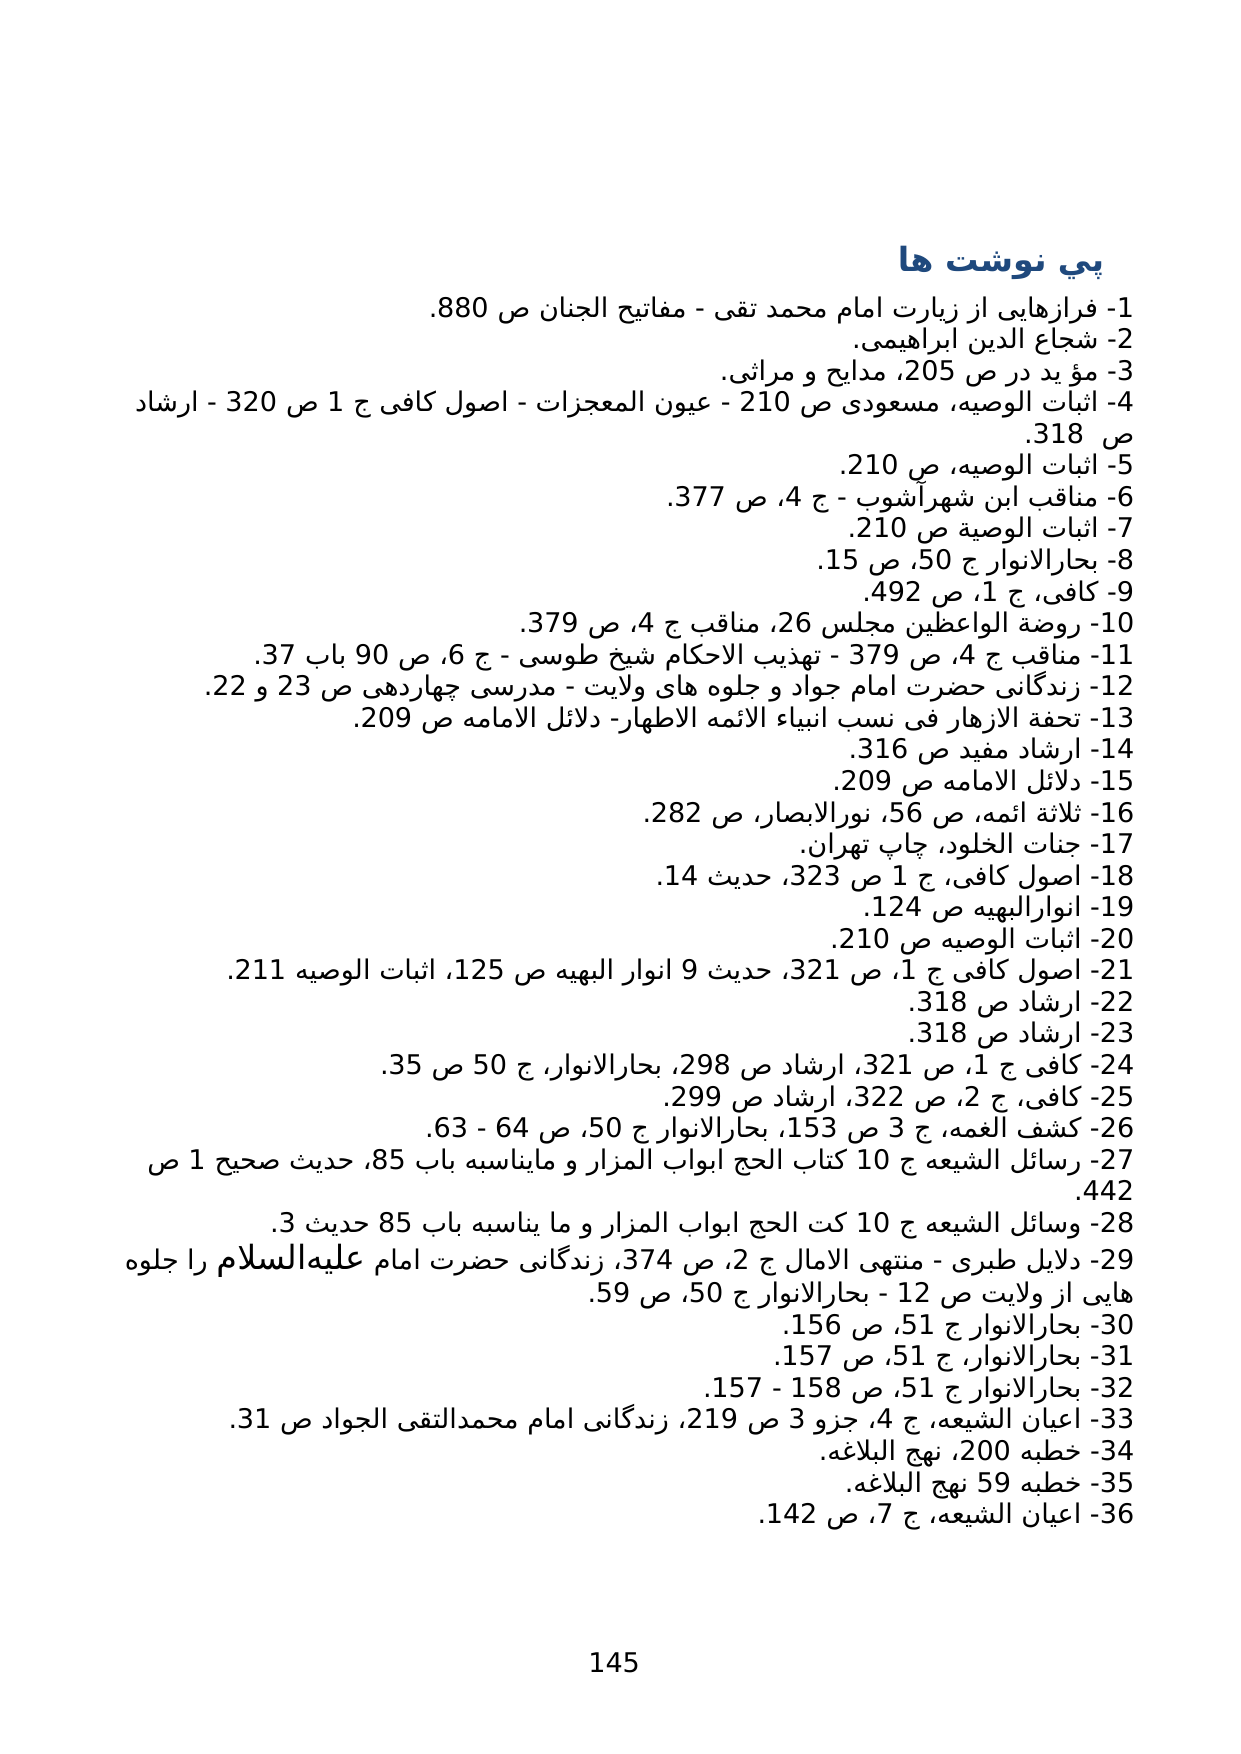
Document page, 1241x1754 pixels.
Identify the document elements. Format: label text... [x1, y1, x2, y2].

text 35- خطبه 59 نهج البلاغه. [94, 1467, 1134, 1498]
text 23- ارشاد ص 318. [94, 1018, 1134, 1049]
text 29- دلايل طبرى - منتهى الامال ج 2، ص 374، زندگانى حضرت امام عليه‌السلام را جلوه هايى از ولايت ص 12 - بحارالانوار ج 50، ص 59. [94, 1239, 1134, 1309]
text 6- مناقب ابن شهرآشوب - ج 4، ص 377. [94, 481, 1134, 513]
text 30- بحارالانوار ج 51، ص 156. [94, 1309, 1134, 1341]
text 19- انوارالبهيه ص 124. [94, 892, 1134, 923]
text 5- اثبات الوصيه، ص 210. [94, 450, 1134, 481]
text 8- بحارالانوار ج 50، ص 15. [94, 544, 1134, 576]
text 26- كشف الغمه، ج 3 ص 153، بحارالانوار ج 50، ص 64 - 63. [94, 1112, 1134, 1144]
subtitle پي نوشت ها [94, 241, 1134, 279]
text 36- اعيان الشيعه، ج 7، ص 142. [94, 1498, 1134, 1530]
text 1- فرازهايى از زيارت امام محمد تقى - مفاتيح الجنان ص 880. [94, 292, 1134, 323]
text 24- كافى ج 1، ص 321، ارشاد ص 298، بحارالانوار، ج 50 ص 35. [94, 1049, 1134, 1081]
text 9- كافى، ج 1، ص 492. [94, 576, 1134, 607]
text 27- رسائل الشيعه ج 10 كتاب الحج ابواب المزار و مايناسبه باب 85، حديث صحيح 1 ص 442. [94, 1144, 1134, 1207]
text 32- بحارالانوار ج 51، ص 158 - 157. [94, 1372, 1134, 1404]
text 18- اصول كافى، ج 1 ص 323، حديث 14. [94, 860, 1134, 892]
text 28- وسائل الشيعه ج 10 كت الحج ابواب المزار و ما يناسبه باب 85 حديث 3. [94, 1207, 1134, 1239]
text 22- ارشاد ص 318. [94, 986, 1134, 1018]
text 2- شجاع الدين ابراهيمى. [94, 323, 1134, 355]
text 34- خطبه 200، نهج البلاغه. [94, 1435, 1134, 1467]
text 16- ثلاثة ائمه، ص 56، نورالابصار، ص 282. [94, 797, 1134, 828]
text 20- اثبات الوصيه ص 210. [94, 923, 1134, 955]
text 25- كافى، ج 2، ص 322، ارشاد ص 299. [94, 1081, 1134, 1112]
text 31- بحارالانوار، ج 51، ص 157. [94, 1341, 1134, 1372]
text 21- اصول كافى ج 1، ص 321، حديث 9 انوار البهيه ص 125، اثبات الوصيه 211. [94, 955, 1134, 986]
text 11- مناقب ج 4، ص 379 - تهذيب الاحكام شيخ طوسى - ج 6، ص 90 باب 37. [94, 639, 1134, 671]
text 12- زندگانى حضرت امام جواد و جلوه هاى ولايت - مدرسى چهاردهى ص 23 و 22. [94, 671, 1134, 702]
text 33- اعيان الشيعه، ج 4، جزو 3 ص 219، زندگانى امام محمدالتقى الجواد ص 31. [94, 1404, 1134, 1435]
text 10- روضة الواعظين مجلس 26، مناقب ج 4، ص 379. [94, 607, 1134, 639]
text 13- تحفة الازهار فى نسب انبياء الائمه الاطهار- دلائل الامامه ص 209. [94, 702, 1134, 734]
text 7- اثبات الوصية ص 210. [94, 513, 1134, 544]
text 15- دلائل الامامه ص 209. [94, 765, 1134, 797]
text 17- جنات الخلود، چاپ تهران. [94, 828, 1134, 860]
text 3- مؤ يد در ص 205، مدايح و مراثى. [94, 355, 1134, 387]
text 14- ارشاد مفيد ص 316. [94, 734, 1134, 765]
text 4- اثبات الوصيه، مسعودى ص 210 - عيون المعجزات - اصول كافى ج 1 ص 320 - ارشاد ص ‍ 318. [94, 387, 1134, 450]
